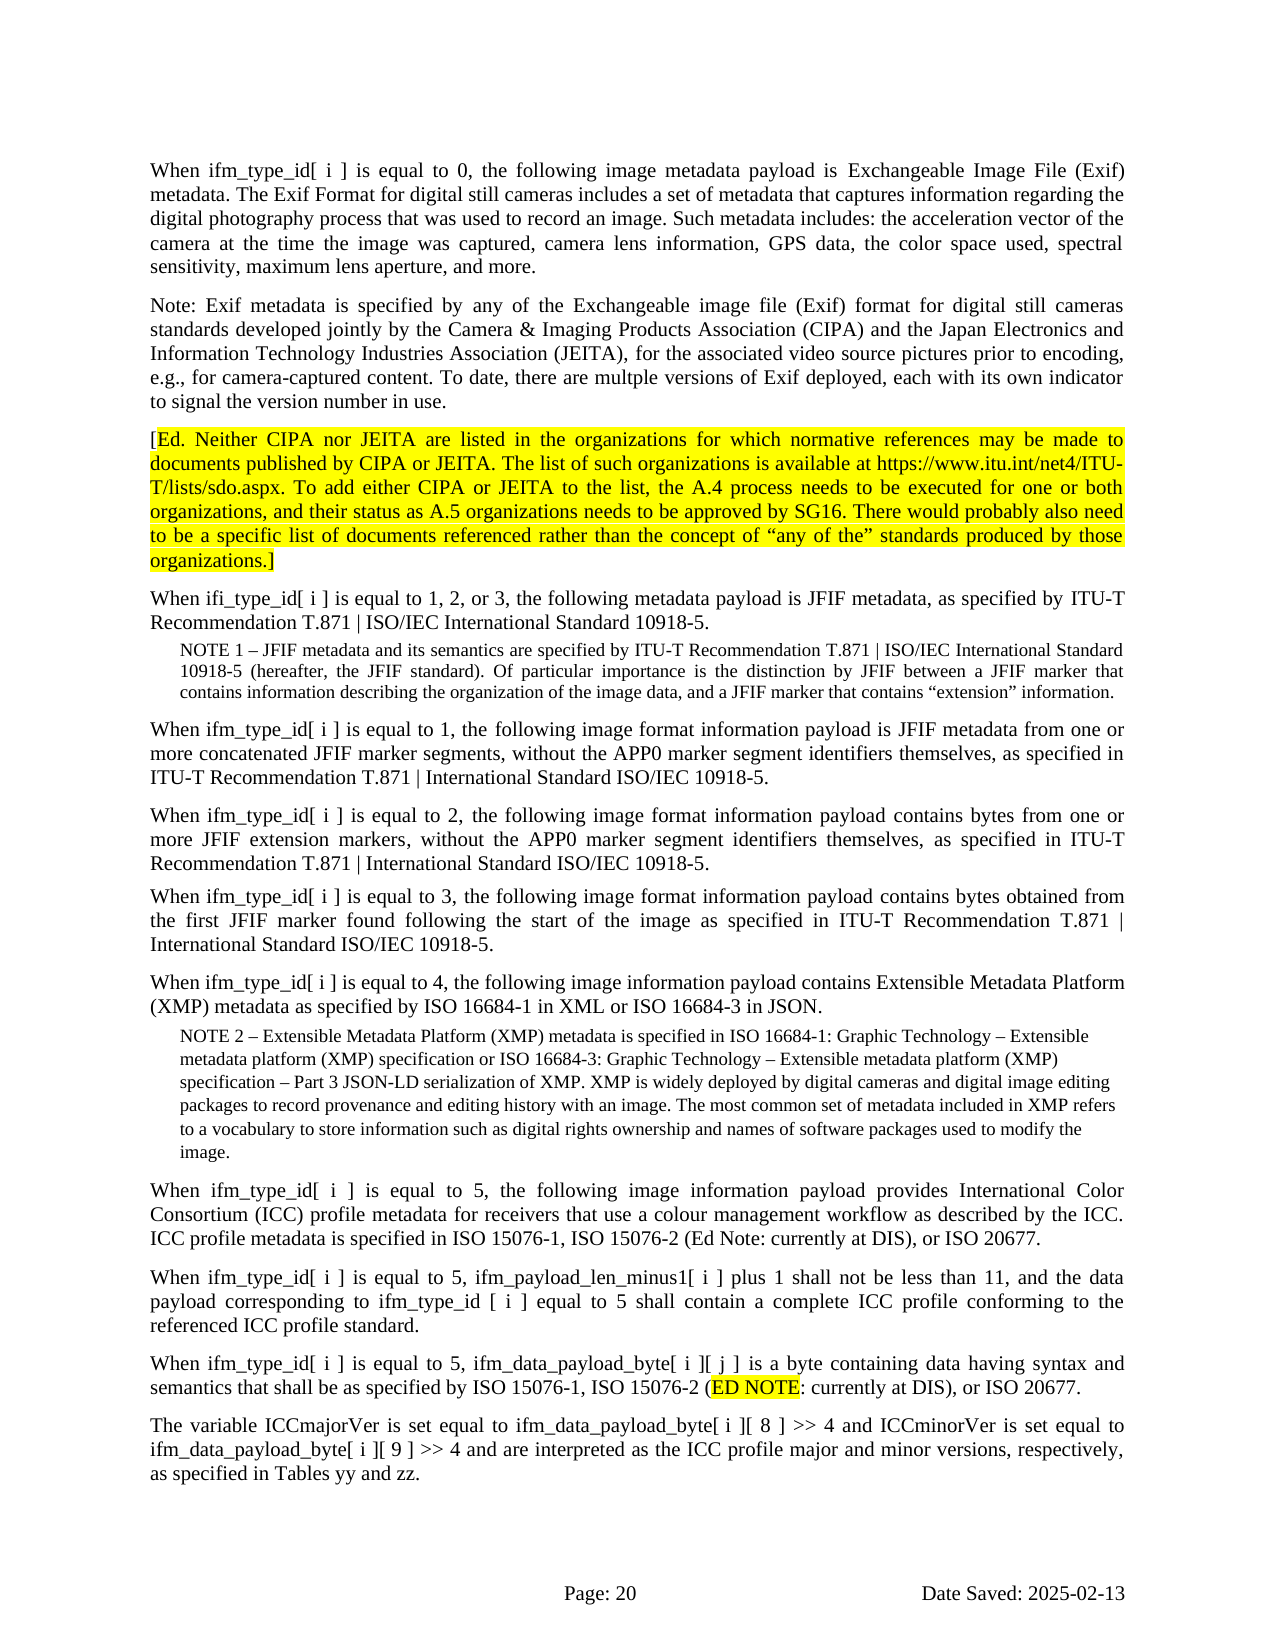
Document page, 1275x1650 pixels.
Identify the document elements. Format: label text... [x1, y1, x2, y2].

text When ifi_type_id[ i ] is equal to 1, 2, or 3, the following metadata payload is JFIF metadata, as specified by ITU-T Recommendation T.871 | ISO/IEC International Standard 10918-5. [150, 586, 1125, 634]
text When ifm_type_id[ i ] is equal to 1, the following image format information payload is JFIF metadata from one or more concatenated JFIF marker segments, without the APP0 marker segment identifiers themselves, as specified in ITU-T Recommendation T.871 | International Standard ISO/IEC 10918-5. [150, 716, 1125, 789]
text When ifm_type_id[ i ] is equal to 3, the following image format information payload contains bytes obtained from the first JFIF marker found following the start of the image as specified in ITU-T Recommendation T.871 | International Standard ISO/IEC 10918-5. [150, 884, 1125, 956]
text The variable ICCmajorVer is set equal to ifm_data_payload_byte[ i ][ 8 ] >> 4 and ICCminorVer is set equal to ifm_data_payload_byte[ i ][ 9 ] >> 4 and are interpreted as the ICC profile major and minor versions, respectively, as specified in Tables yy and zz. [150, 1413, 1125, 1485]
text NOTE 1 – JFIF metadata and its semantics are specified by ITU-T Recommendation T.871 | ISO/IEC International Standard 10918-5 (hereafter, the JFIF standard). Of particular importance is the distinction by JFIF between a JFIF marker that contains information describing the organization of the image data, and a JFIF marker that contains “extension” information. [179, 640, 1125, 702]
text When ifm_type_id[ i ] is equal to 5, ifm_data_payload_byte[ i ][ j ] is a byte containing data having syntax and semantics that shall be as specified by ISO 15076-1, ISO 15076-2 (ED NOTE: currently at DIS), or ISO 20677. [150, 1351, 1125, 1399]
text When ifm_type_id[ i ] is equal to 4, the following image information payload contains Extensible Metadata Platform (XMP) metadata as specified by ISO 16684-1 in XML or ISO 16684-3 in JSON. [150, 970, 1125, 1018]
text When ifm_type_id[ i ] is equal to 2, the following image format information payload contains bytes from one or more JFIF extension markers, without the APP0 marker segment identifiers themselves, as specified in ITU-T Recommendation T.871 | International Standard ISO/IEC 10918-5. [150, 803, 1125, 875]
text Note: Exif metadata is specified by any of the Exchangeable image file (Exif) format for digital still cameras standards developed jointly by the Camera & Imaging Products Association (CIPA) and the Japan Electronics and Information Technology Industries Association (JEITA), for the associated video source pictures prior to encoding, e.g., for camera-captured content. To date, there are multple versions of Exif deployed, each with its own indicator to signal the version number in use. [150, 293, 1125, 413]
text When ifm_type_id[ i ] is equal to 5, the following image information payload provides International Color Consortium (ICC) profile metadata for receivers that use a colour management workflow as described by the ICC. ICC profile metadata is specified in ISO 15076-1, ISO 15076-2 (Ed Note: currently at DIS), or ISO 20677. [150, 1178, 1125, 1250]
text When ifm_type_id[ i ] is equal to 5, ifm_payload_len_minus1[ i ] plus 1 shall not be less than 11, and the data payload corresponding to ifm_type_id [ i ] equal to 5 shall contain a complete ICC profile conforming to the referenced ICC profile standard. [150, 1264, 1125, 1337]
text NOTE 2 – Extensible Metadata Platform (XMP) metadata is specified in ISO 16684-1: Graphic Technology – Extensible metadata platform (XMP) specification or ISO 16684-3: Graphic Technology – Extensible metadata platform (XMP) specification – Part 3 JSON-LD serialization of XMP. XMP is widely deployed by digital cameras and digital image editing packages to record provenance and editing history with an image. The most common set of metadata included in XMP refers to a vocabulary to store information such as digital rights ownership and names of software packages used to modify the image. [179, 1025, 1125, 1162]
text When ifm_type_id[ i ] is equal to 0, the following image metadata payload is Exchangeable Image File (Exif) metadata. The Exif Format for digital still cameras includes a set of metadata that captures information regarding the digital photography process that was used to record an image. Such metadata includes: the acceleration vector of the camera at the time the image was captured, camera lens information, GPS data, the color space used, spectral sensitivity, maximum lens aperture, and more. [150, 158, 1125, 278]
